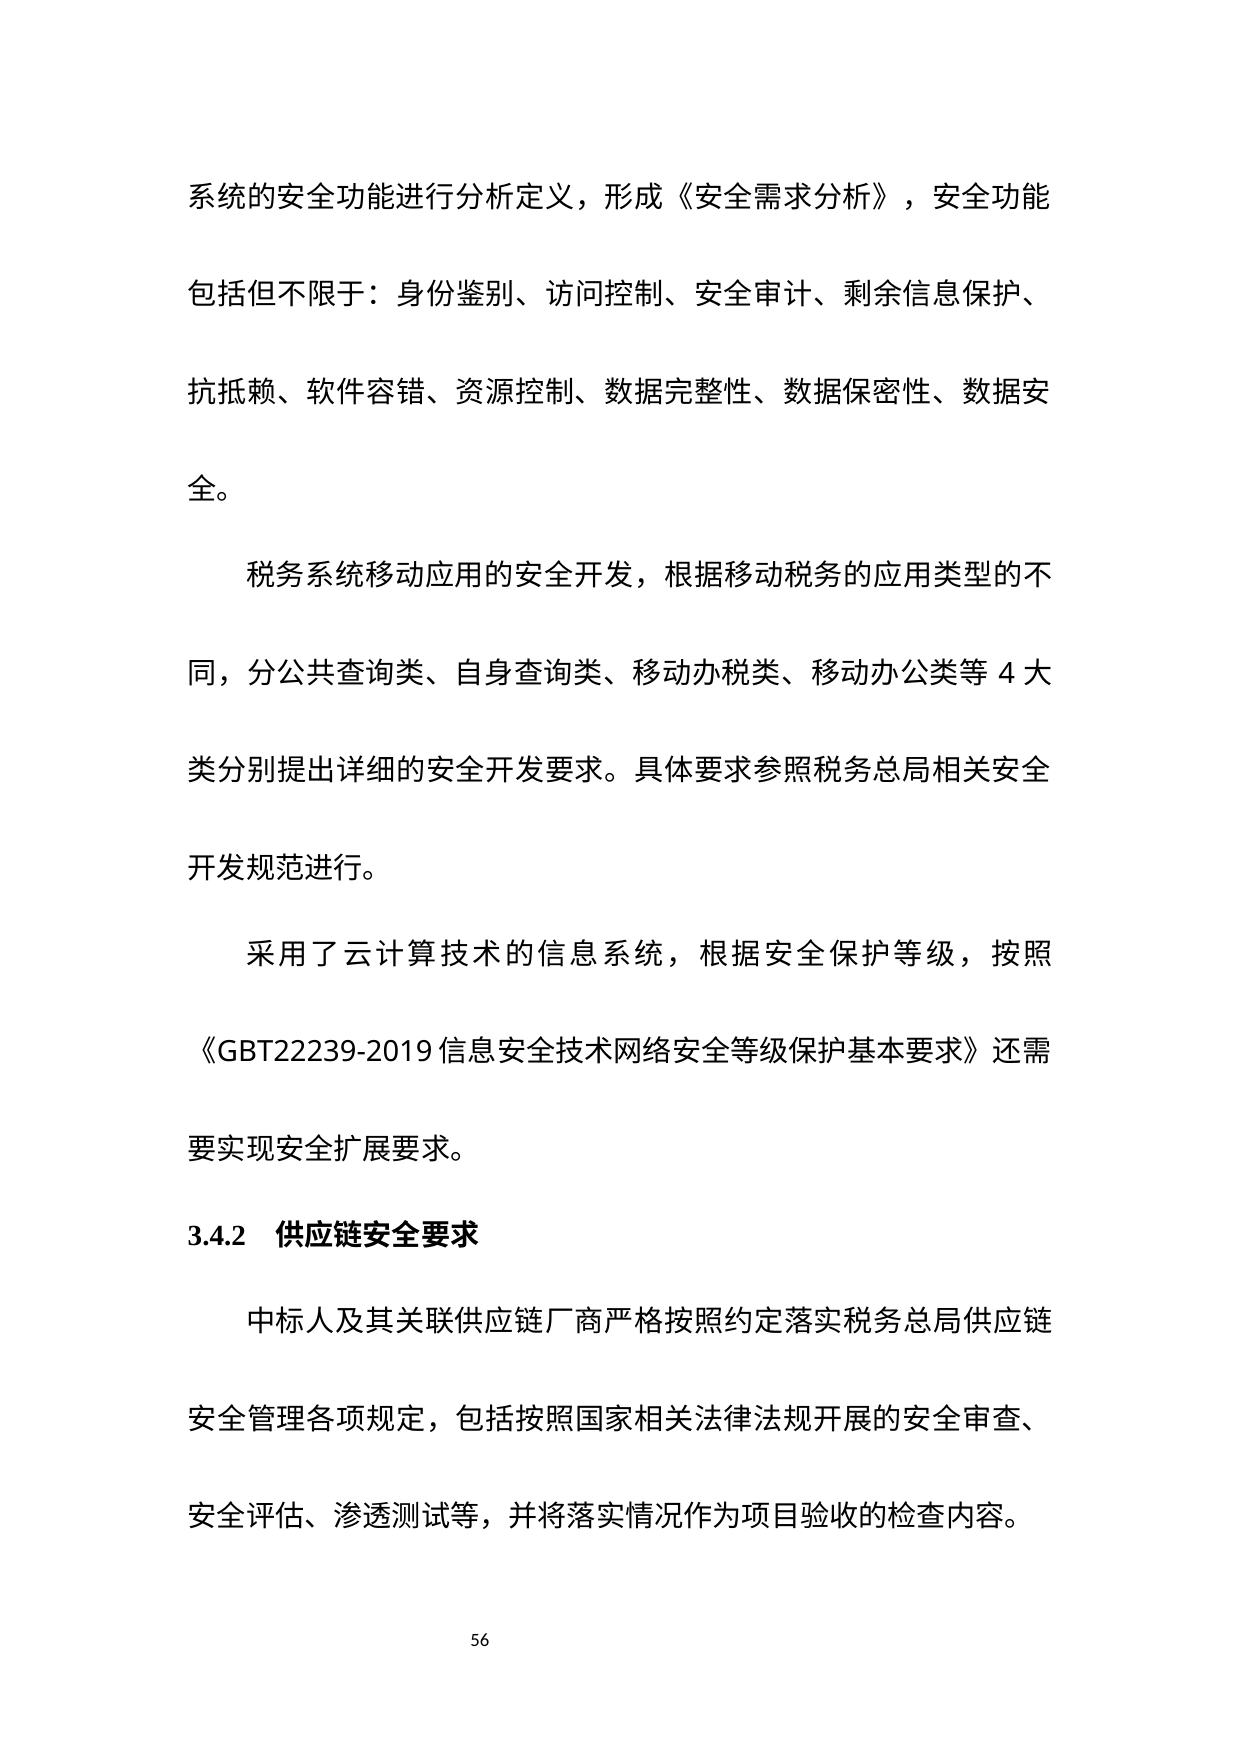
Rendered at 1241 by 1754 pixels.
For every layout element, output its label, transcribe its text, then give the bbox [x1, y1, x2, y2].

text 采用了云计算技术的信息系统，根据安全保护等级，按照《GBT22239-2019信息安全技术网络安全等级保护基本要求》还需要实现安全扩展要求。 [187, 919, 1053, 1179]
text 税务系统移动应用的安全开发，根据移动税务的应用类型的不同，分公共查询类、自身查询类、移动办税类、移动办公类等 4 大类分别提出详细的安全开发要求。具体要求参照税务总局相关安全开发规范进行。 [187, 541, 1053, 898]
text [187, 162, 1053, 519]
text 中标人及其关联供应链厂商严格按照约定落实税务总局供应链安全管理各项规定，包括按照国家相关法律法规开展的安全审查、安全评估、渗透测试等，并将落实情况作为项目验收的检查内容。 [187, 1287, 1053, 1547]
list 供应链安全要求 [187, 1200, 1053, 1265]
